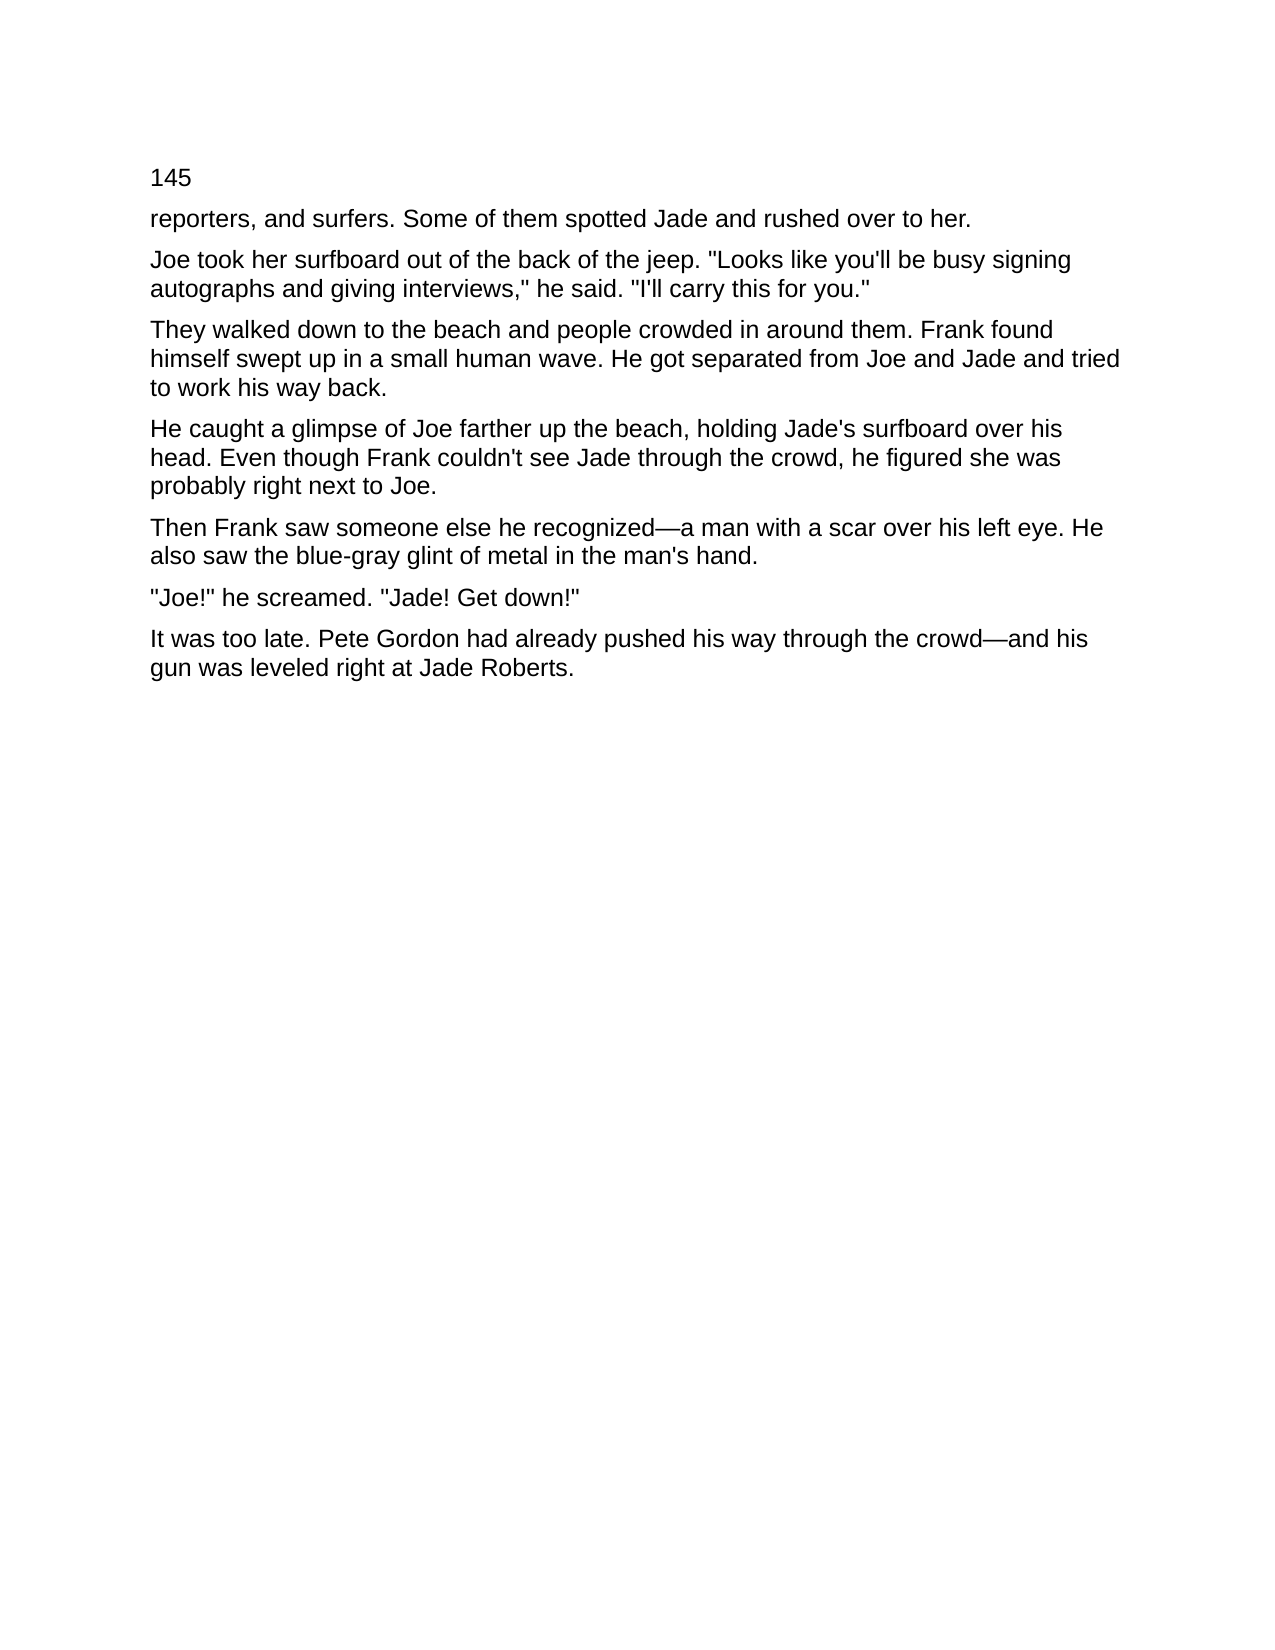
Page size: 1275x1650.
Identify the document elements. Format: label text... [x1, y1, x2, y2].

text Joe took her surfboard out of the back of the jeep. "Looks like you'll be busy signing autographs and giving interviews," he said. "I'll carry this for you." [150, 245, 1125, 302]
text He caught a glimpse of Joe farther up the beach, holding Jade's surfboard over his head. Even though Frank couldn't see Jade through the crowd, he figured she was probably right next to Joe. [150, 414, 1125, 500]
text "Joe!" he screamed. "Jade! Get down!" [150, 582, 1125, 611]
text 145 [150, 162, 1125, 191]
text Then Frank saw someone else he recognized—a man with a scar over his left eye. He also saw the blue-gray glint of metal in the man's hand. [150, 512, 1125, 570]
text It was too late. Pete Gordon had already pushed his way through the crowd—and his gun was leveled right at Jade Roberts. [150, 624, 1125, 681]
text reporters, and surfers. Some of them spotted Jade and rushed over to her. [150, 204, 1125, 232]
text They walked down to the beach and people crowded in around them. Frank found himself swept up in a small human wave. He got separated from Joe and Jade and tried to work his way back. [150, 315, 1125, 401]
